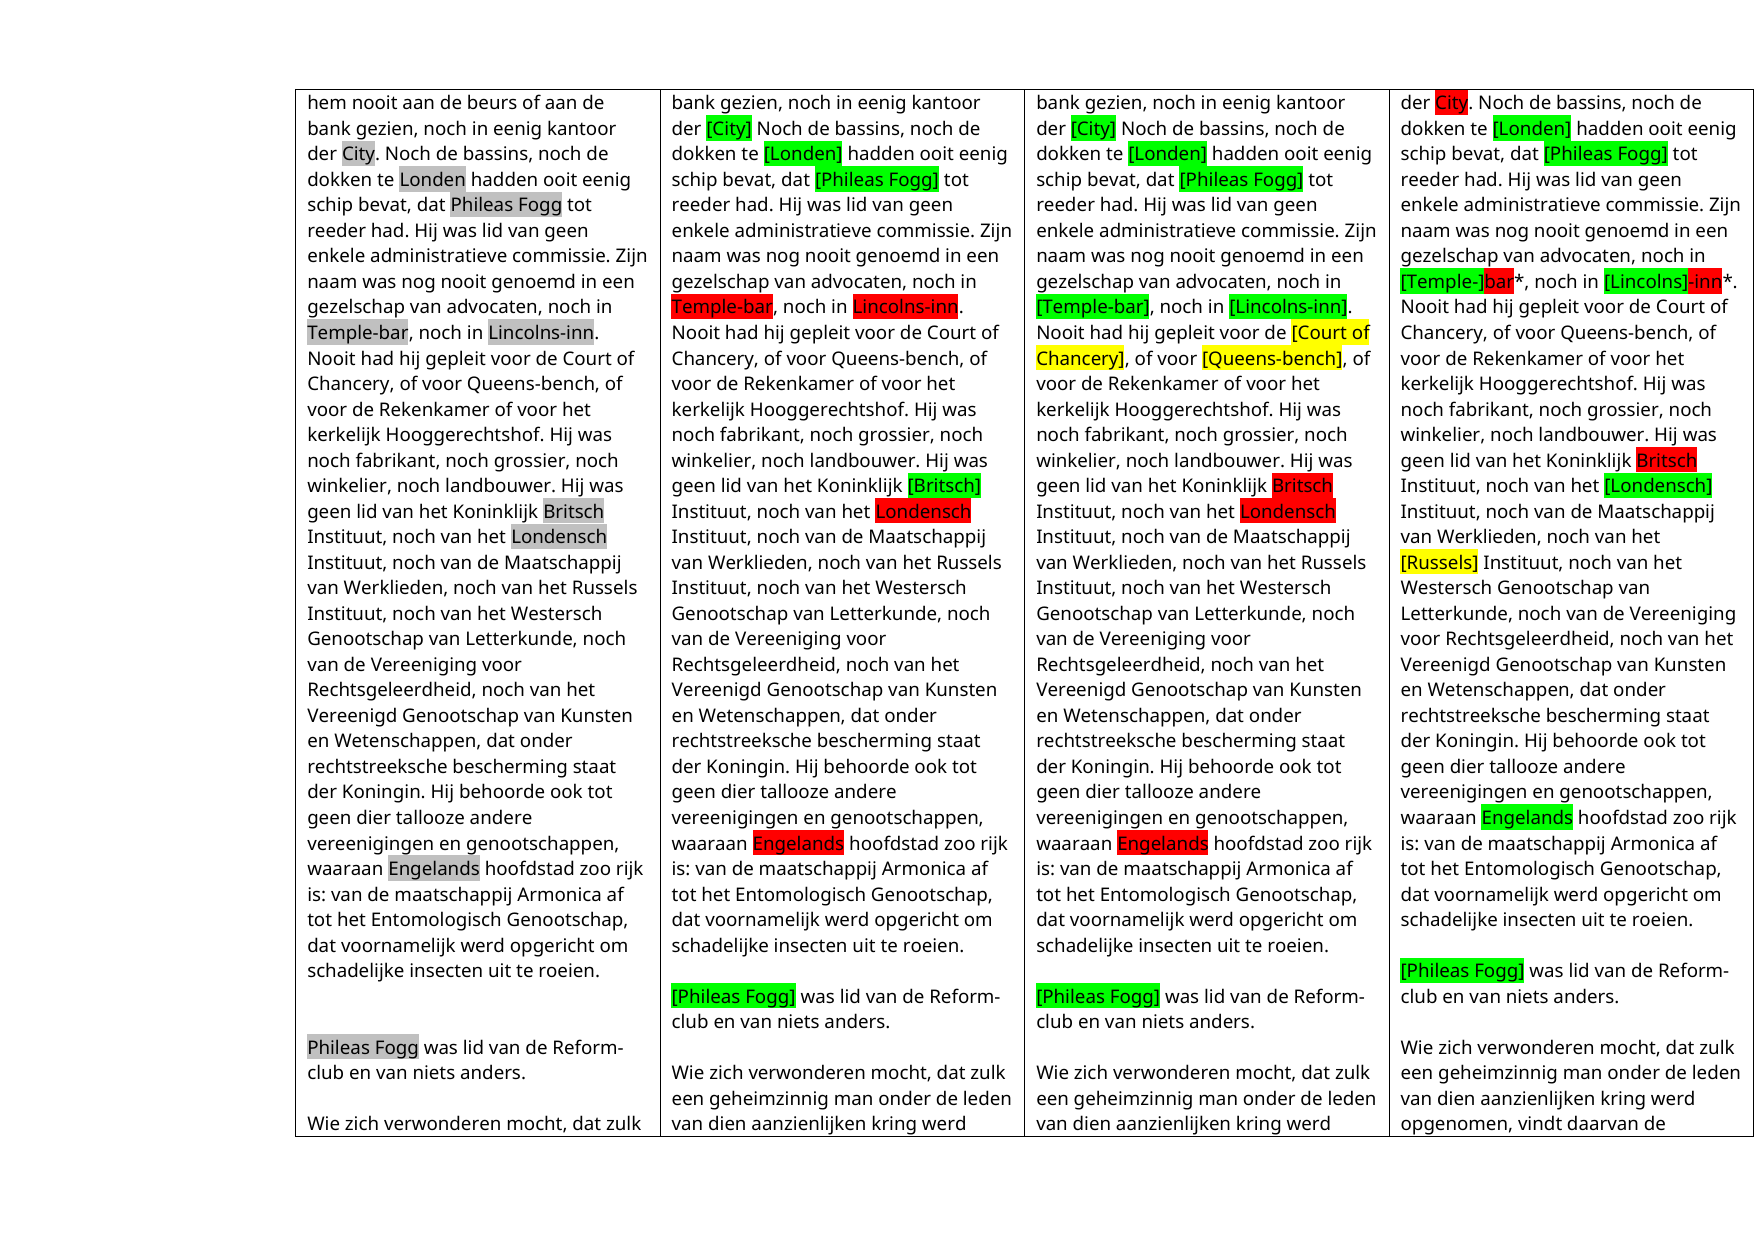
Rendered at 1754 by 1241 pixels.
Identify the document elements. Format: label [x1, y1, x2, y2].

table_cell [661, 90, 1024, 1136]
table_cell [296, 90, 660, 1136]
table_cell [1025, 90, 1389, 1136]
table_cell [1390, 90, 1753, 1136]
